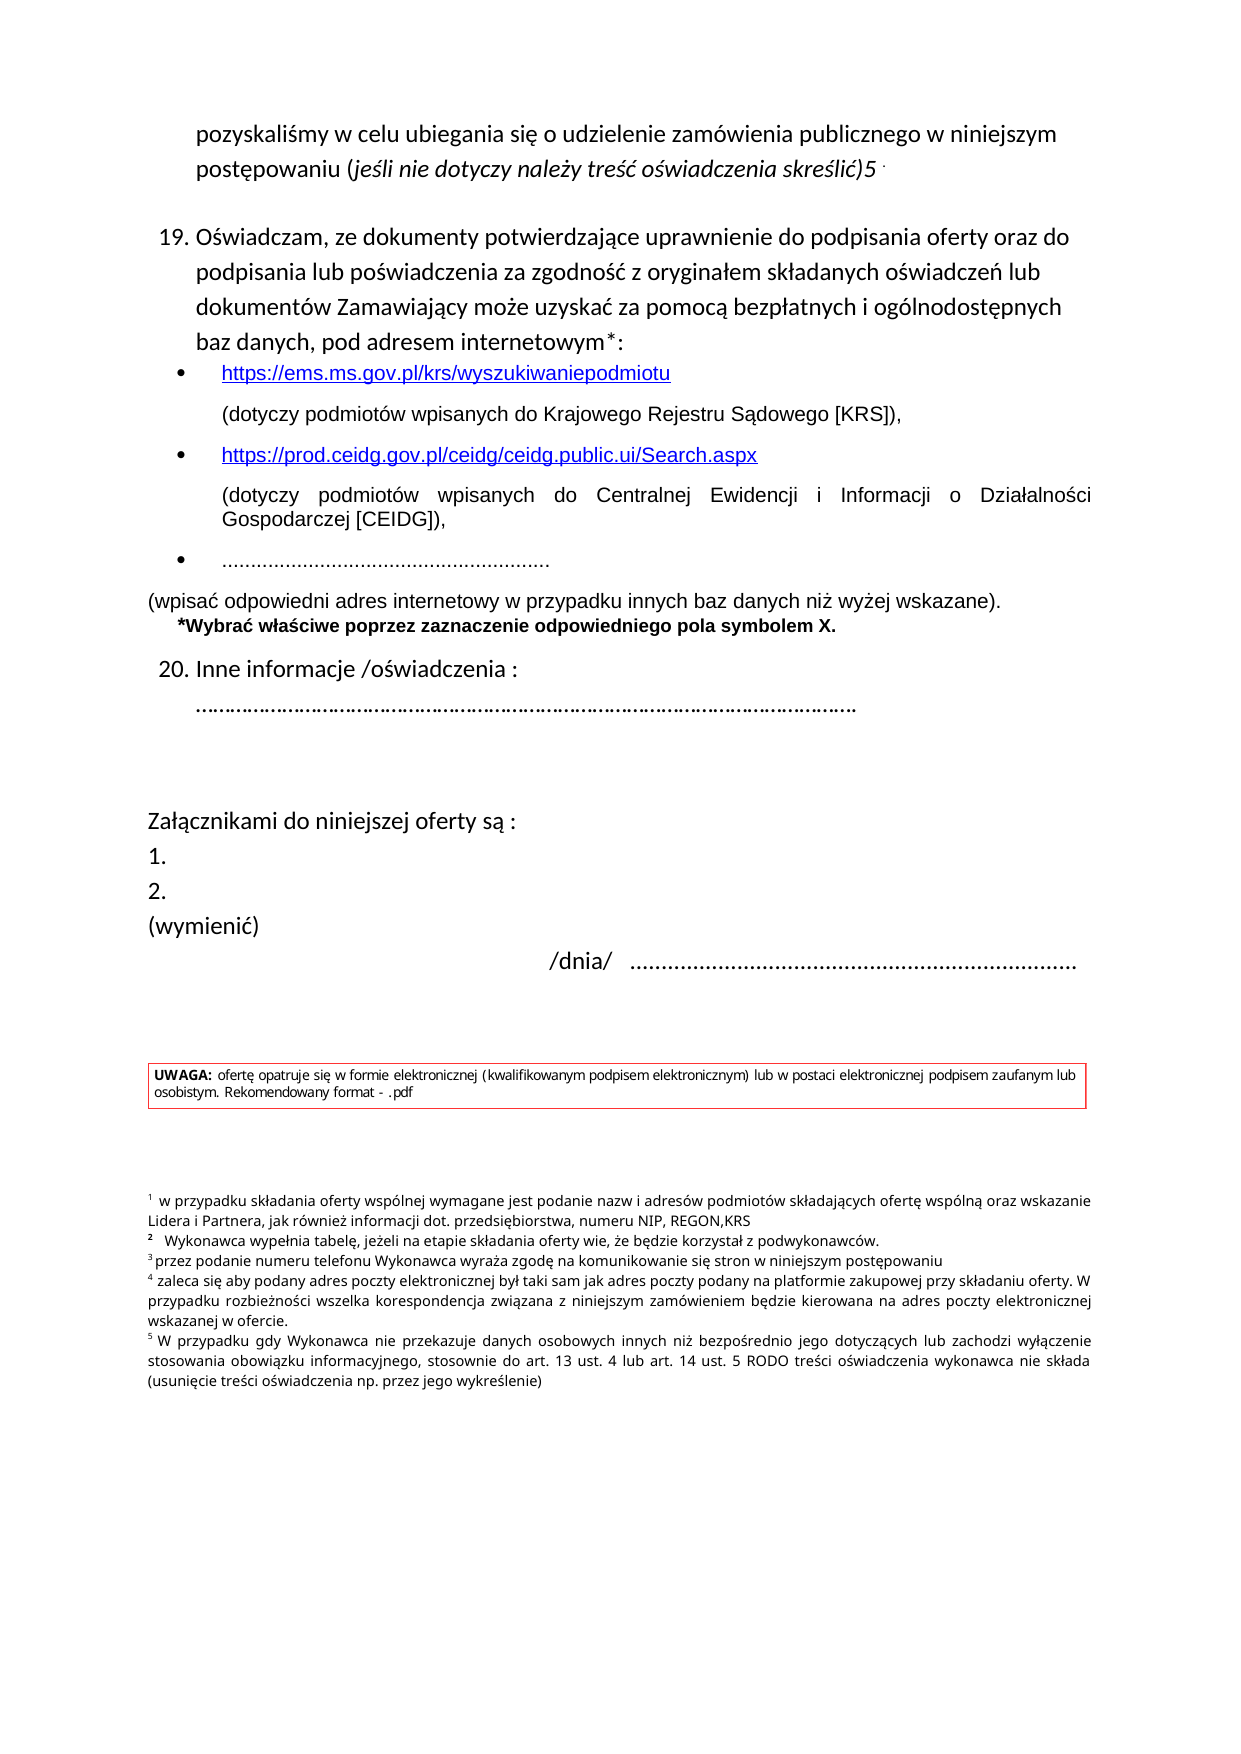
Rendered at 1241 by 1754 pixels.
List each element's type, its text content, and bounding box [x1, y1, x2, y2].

text (wpisać odpowiedni adres internetowy w przypadku innych baz danych niż wyżej wskazane). [148, 588, 1092, 612]
text 1 w przypadku składania oferty wspólnej wymagane jest podanie nazw i adresów podmiotów składających ofertę wspólną oraz wskazanie Lidera i Partnera, jak również informacji dot. przedsiębiorstwa, numeru NIP, REGON,KRS [148, 1191, 1092, 1231]
text 2 Wykonawca wypełnia tabelę, jeżeli na etapie składania oferty wie, że będzie korzystał z podwykonawców. [148, 1231, 1092, 1251]
text 4 zaleca się aby podany adres poczty elektronicznej był taki sam jak adres poczty podany na platformie zakupowej przy składaniu oferty. W przypadku rozbieżności wszelka korespondencja związana z niniejszym zamówieniem będzie kierowana na adres poczty elektronicznej wskazanej w ofercie. [148, 1271, 1092, 1331]
text (wymienić) [148, 911, 1092, 941]
text ......................................................... [177, 548, 1092, 572]
text 2. [148, 876, 1092, 906]
text (dotyczy podmiotów wpisanych do Centralnej Ewidencji i Informacji o Działalności Gospodarczej [CEIDG]), [222, 483, 1092, 531]
list Oświadczam, ze dokumenty potwierdzające uprawnienie do podpisania oferty oraz do podpisania lub poświadczenia za zgodność z oryginałem składanych oświadczeń lub dokumentów Zamawiający może uzyskać za pomocą bezpłatnych i ogólnodostępnych baz danych, pod adresem internetowym*: [158, 221, 1092, 357]
text 3 przez podanie numeru telefonu Wykonawca wyraża zgodę na komunikowanie się stron w niniejszym postępowaniu [148, 1251, 1092, 1271]
text https://ems.ms.gov.pl/krs/wyszukiwaniepodmiotu [177, 361, 1092, 385]
text 1. [148, 841, 1092, 871]
text https://prod.ceidg.gov.pl/ceidg/ceidg.public.ui/Search.aspx [177, 442, 1092, 466]
text *Wybrać właściwe poprzez zaznaczenie odpowiedniego pola symbolem X. [177, 612, 1092, 636]
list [158, 118, 1092, 184]
text Załącznikami do niniejszej oferty są : [148, 806, 1092, 836]
list Inne informacje /oświadczenia : ……………………………………………………………………………………………………. [158, 653, 1092, 718]
text (dotyczy podmiotów wpisanych do Krajowego Rejestru Sądowego [KRS]), [222, 402, 1092, 426]
text 5 W przypadku gdy Wykonawca nie przekazuje danych osobowych innych niż bezpośrednio jego dotyczących lub zachodzi wyłączenie stosowania obowiązku informacyjnego, stosownie do art. 13 ust. 4 lub art. 14 ust. 5 RODO treści oświadczenia wykonawca nie składa (usunięcie treści oświadczenia np. przez jego wykreślenie) [148, 1331, 1092, 1390]
text /dnia/ ....................................................................... [148, 946, 1092, 976]
